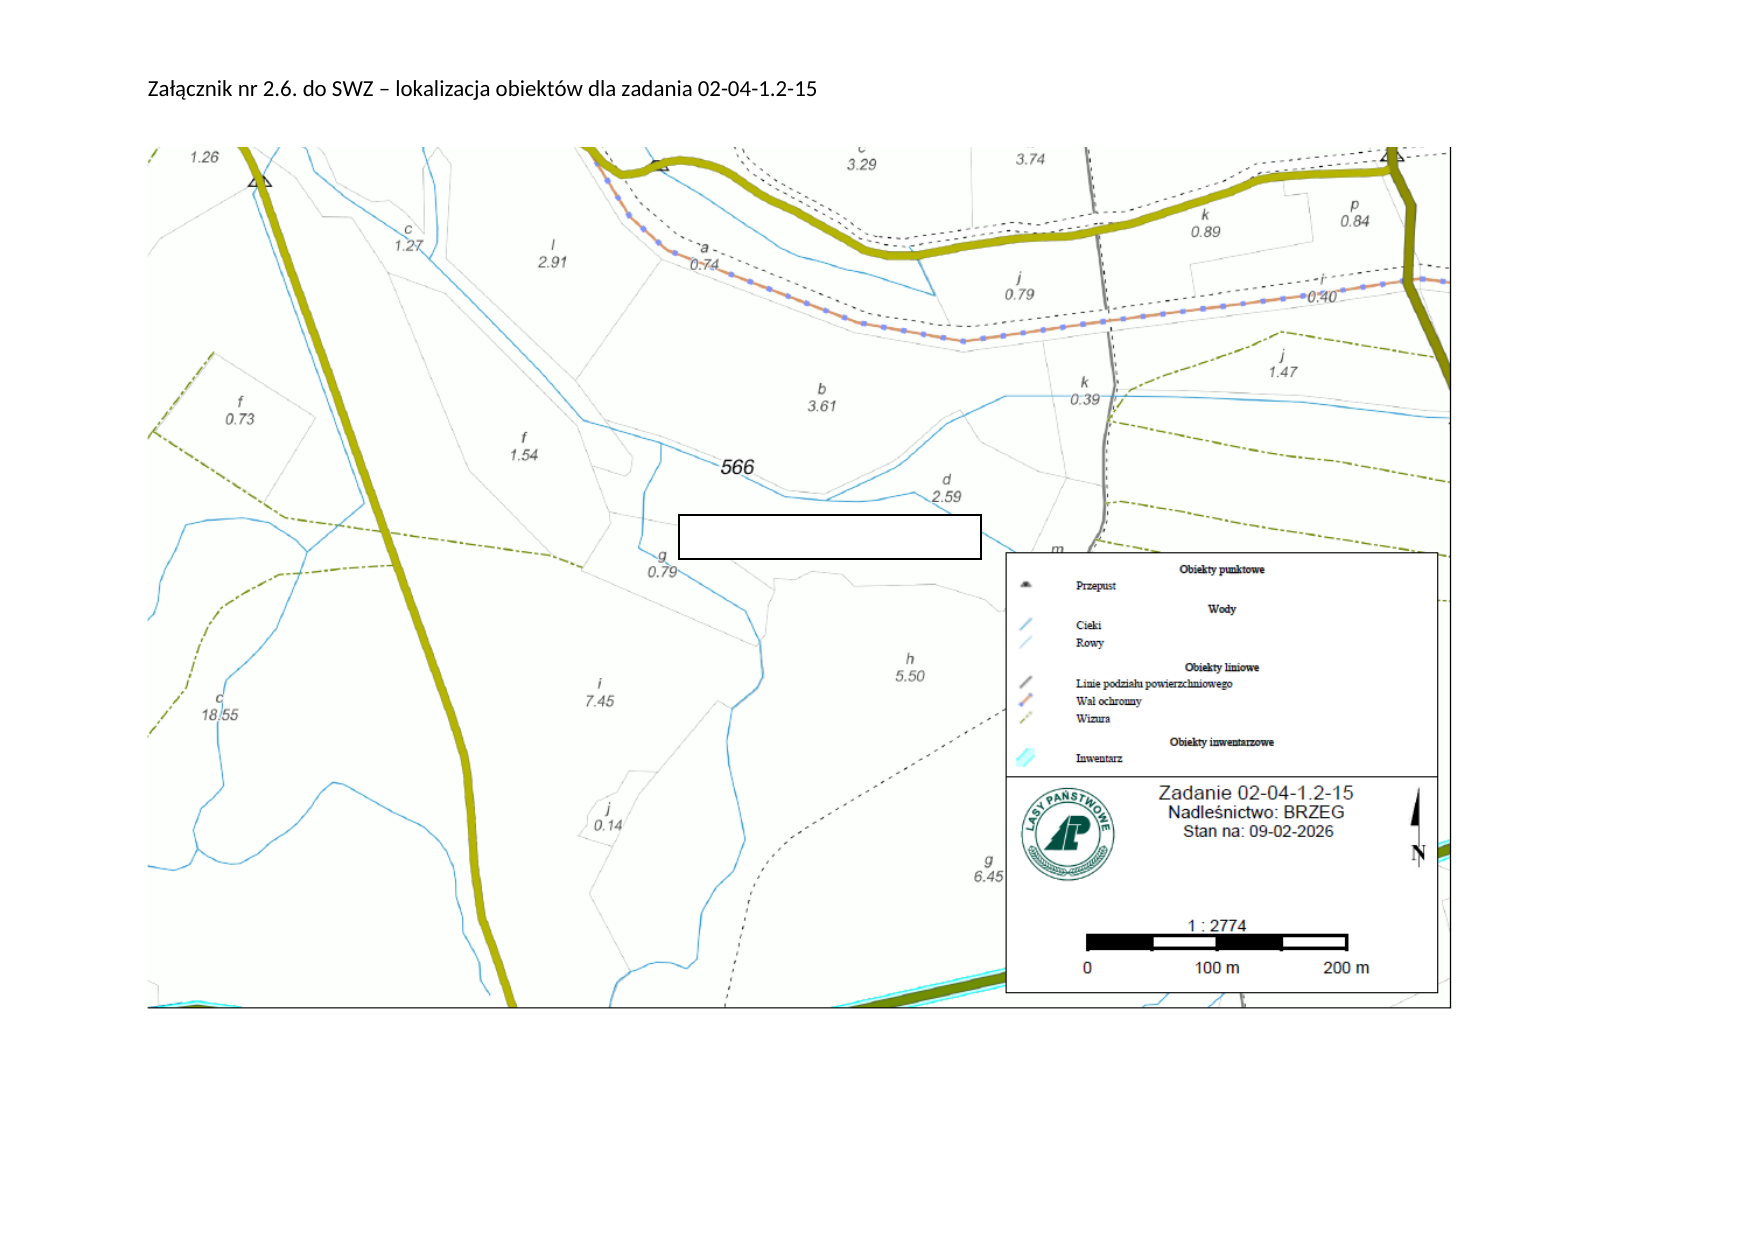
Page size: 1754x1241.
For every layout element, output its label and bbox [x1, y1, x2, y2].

picture [147, 147, 1457, 1012]
